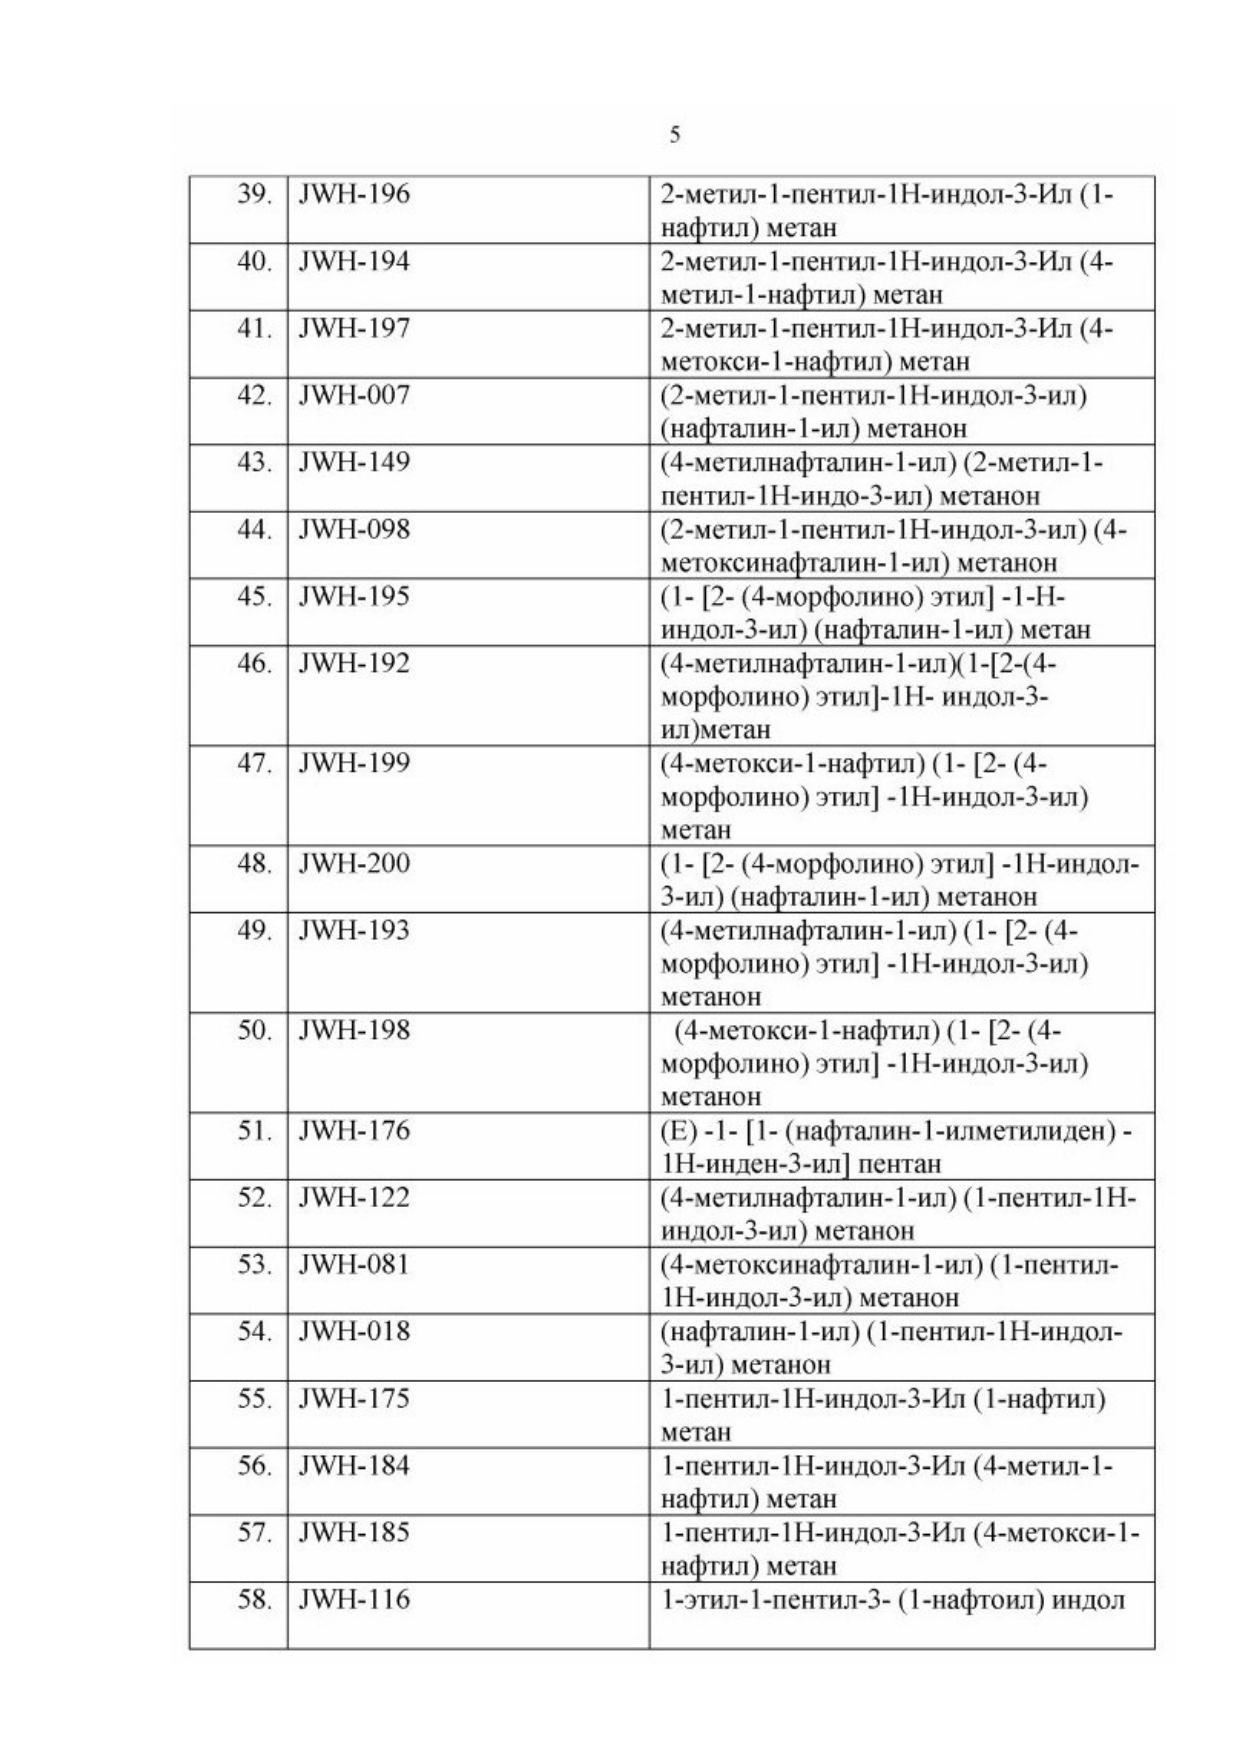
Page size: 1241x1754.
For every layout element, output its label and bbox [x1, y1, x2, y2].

picture [171, 103, 1176, 1666]
